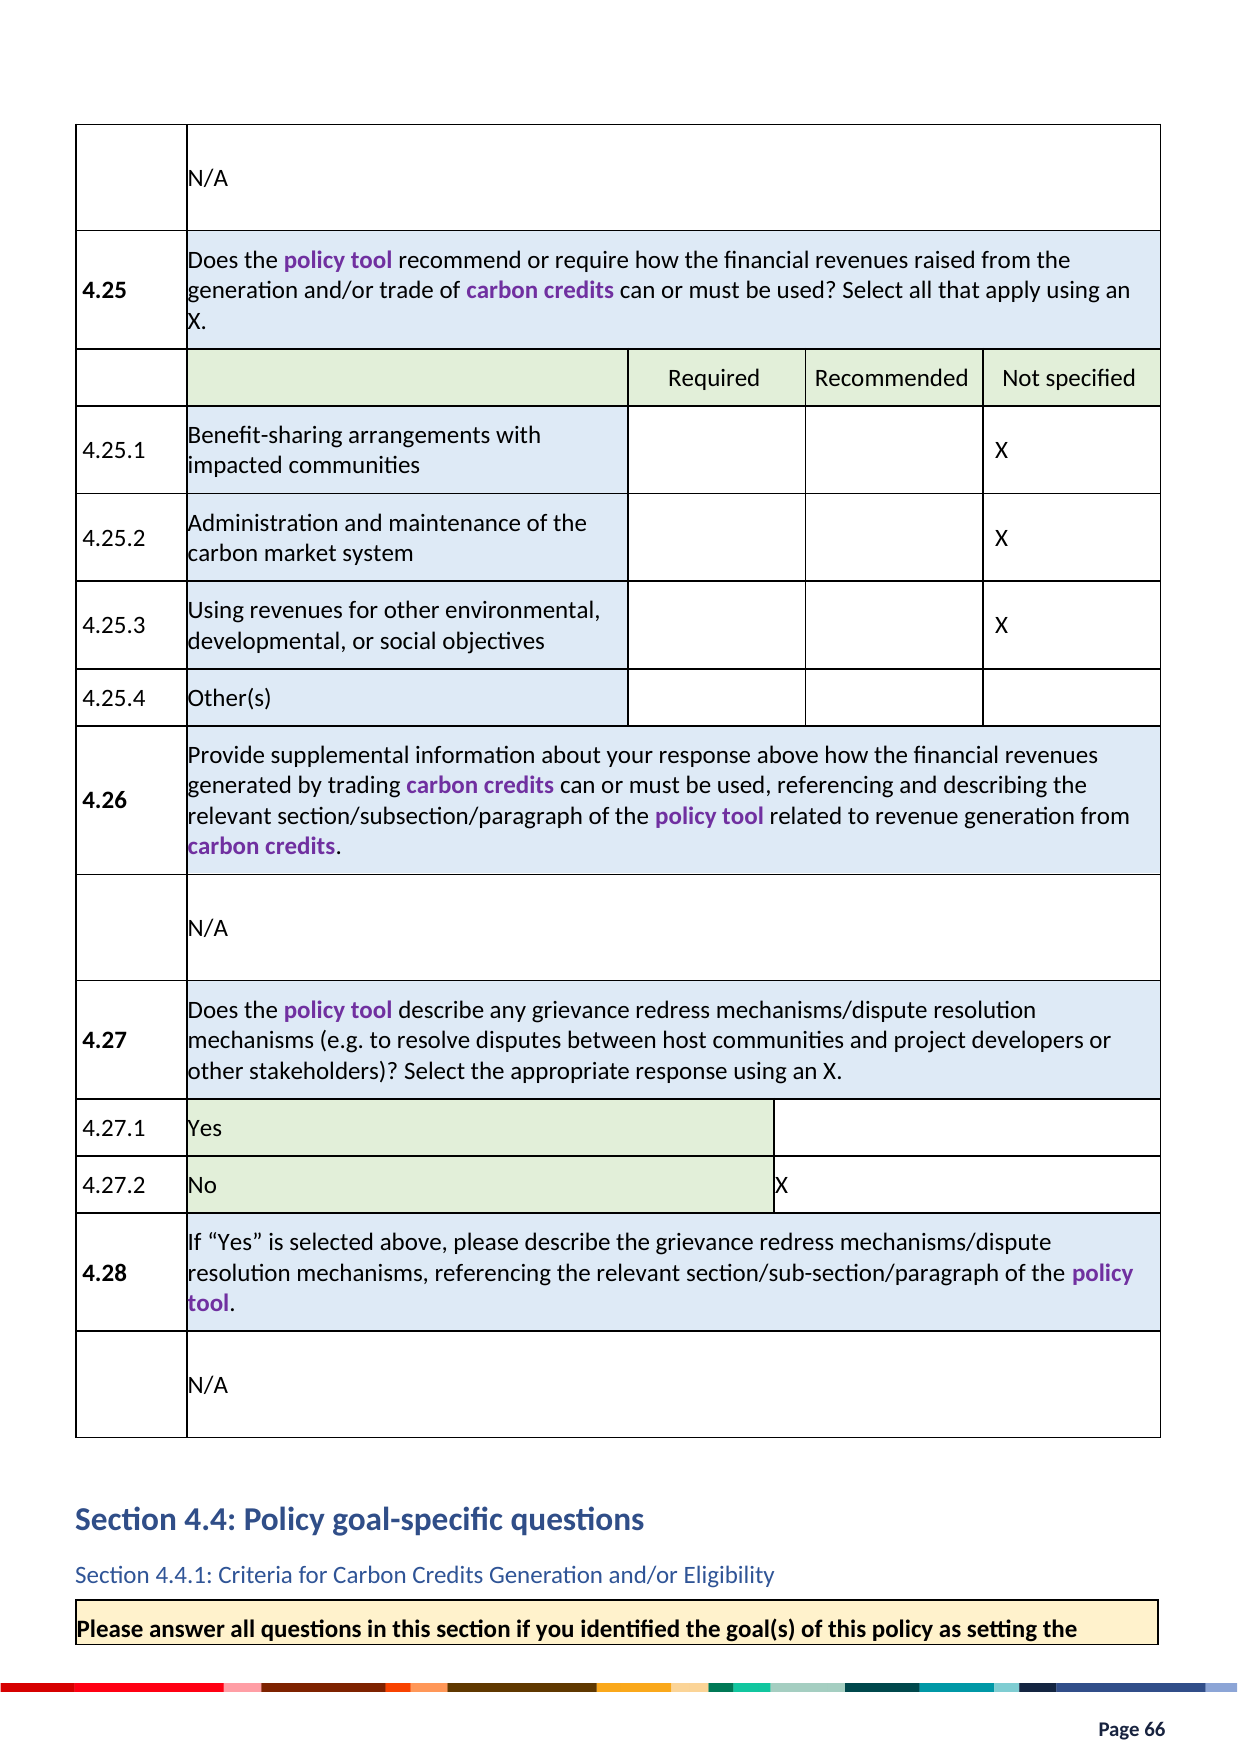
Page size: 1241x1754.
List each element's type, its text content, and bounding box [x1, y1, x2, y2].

picture [0, 1683, 1236, 1692]
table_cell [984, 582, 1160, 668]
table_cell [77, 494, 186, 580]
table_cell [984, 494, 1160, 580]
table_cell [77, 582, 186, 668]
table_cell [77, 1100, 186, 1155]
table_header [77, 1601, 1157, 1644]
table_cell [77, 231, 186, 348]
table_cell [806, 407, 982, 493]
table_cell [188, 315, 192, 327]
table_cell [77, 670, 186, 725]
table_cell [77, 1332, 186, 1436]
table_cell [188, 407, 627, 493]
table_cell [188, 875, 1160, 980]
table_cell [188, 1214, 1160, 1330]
subtitle Section 4.4: Policy goal-specific questions [75, 1498, 1165, 1538]
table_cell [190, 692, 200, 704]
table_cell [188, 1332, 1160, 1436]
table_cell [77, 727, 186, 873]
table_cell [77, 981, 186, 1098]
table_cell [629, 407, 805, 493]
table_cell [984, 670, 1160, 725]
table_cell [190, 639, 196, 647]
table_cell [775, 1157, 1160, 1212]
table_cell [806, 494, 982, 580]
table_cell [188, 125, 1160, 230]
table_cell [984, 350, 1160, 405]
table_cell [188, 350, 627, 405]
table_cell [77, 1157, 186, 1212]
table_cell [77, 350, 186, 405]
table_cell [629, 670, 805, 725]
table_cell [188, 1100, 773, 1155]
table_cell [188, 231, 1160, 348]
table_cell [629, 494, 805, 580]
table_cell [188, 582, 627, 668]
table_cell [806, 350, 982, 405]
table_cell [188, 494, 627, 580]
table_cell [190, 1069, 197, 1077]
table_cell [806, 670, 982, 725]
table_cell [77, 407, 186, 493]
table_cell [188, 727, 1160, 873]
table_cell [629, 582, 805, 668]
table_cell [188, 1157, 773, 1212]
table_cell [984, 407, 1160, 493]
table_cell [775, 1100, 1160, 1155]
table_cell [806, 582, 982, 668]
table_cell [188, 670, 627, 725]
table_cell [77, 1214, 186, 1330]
subtitle Section 4.4.1: Criteria for Carbon Credits Generation and/or Eligibility [75, 1555, 1165, 1591]
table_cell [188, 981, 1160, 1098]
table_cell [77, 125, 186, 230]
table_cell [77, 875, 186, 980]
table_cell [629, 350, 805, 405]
